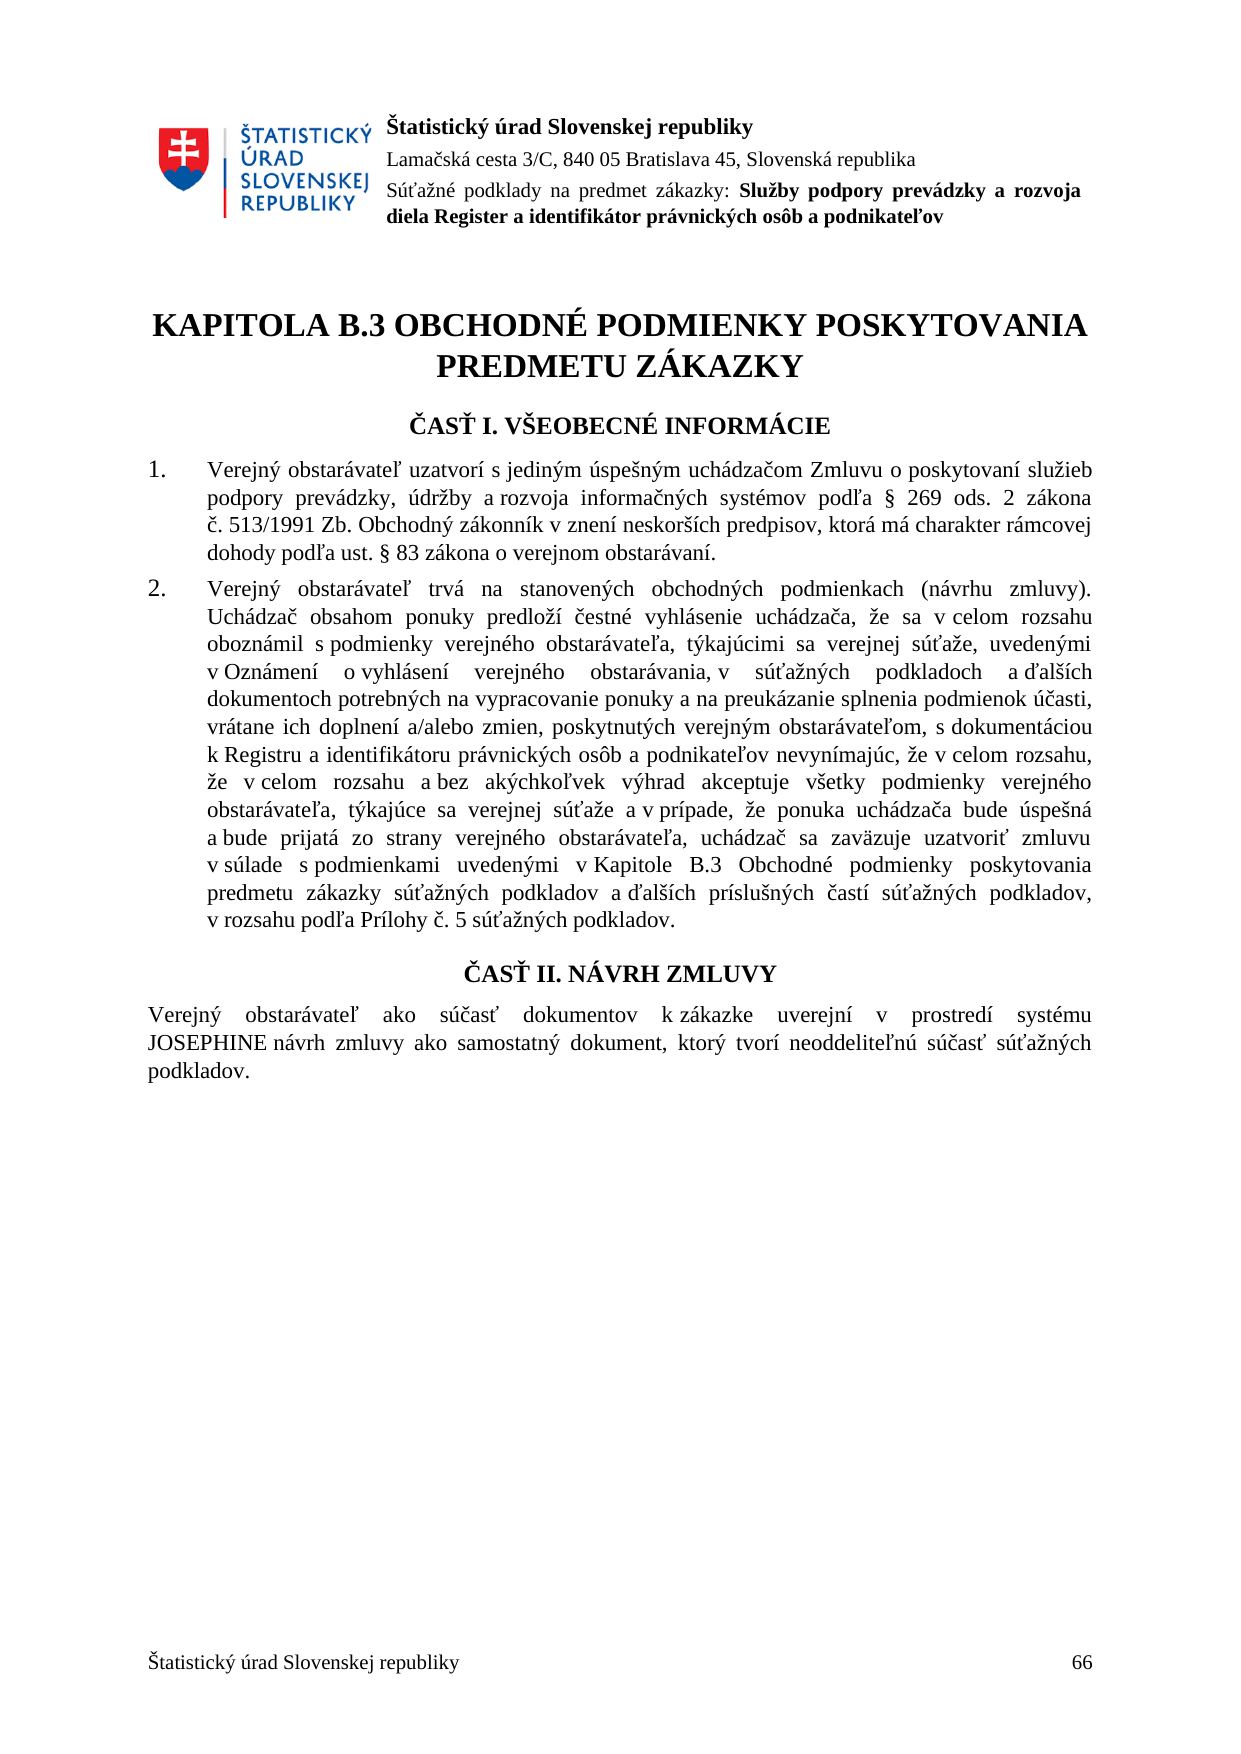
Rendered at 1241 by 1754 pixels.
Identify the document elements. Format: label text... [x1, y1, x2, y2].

subtitle KAPITOLA B.3 OBCHODNÉ PODMIENKY POSKYTOVANIA PREDMETU ZÁKAZKY [148, 306, 1092, 384]
list Verejný obstarávateľ trvá na stanovených obchodných podmienkach (návrhu zmluvy). Uchádzač obsahom ponuky predloží čestné vyhlásenie uchádzača, že sa v celom rozsahu oboznámil s podmienky verejného obstarávateľa, týkajúcimi sa verejnej súťaže, uvedenými v Oznámení o vyhlásení verejného obstarávania, v súťažných podkladoch a ďalších dokumentoch potrebných na vypracovanie ponuky a na preukázanie splnenia podmienok účasti, vrátane ich doplnení a/alebo zmien, poskytnutých verejným obstarávateľom, s dokumentáciou k Registru a identifikátoru právnických osôb a podnikateľov nevynímajúc, že v celom rozsahu, že v celom rozsahu a bez akýchkoľvek výhrad akceptuje všetky podmienky verejného obstarávateľa, týkajúce sa verejnej súťaže a v prípade, že ponuka uchádzača bude úspešná a bude prijatá zo strany verejného obstarávateľa, uchádzač sa zaväzuje uzatvoriť zmluvu v súlade s podmienkami uvedenými v Kapitole B.3 Obchodné podmienky poskytovania predmetu zákazky súťažných podkladov a ďalších príslušných častí súťažných podkladov, v rozsahu podľa Prílohy č. 5 súťažných podkladov. [148, 573, 1092, 933]
text Verejný obstarávateľ ako súčasť dokumentov k zákazke uverejní v prostredí systému JOSEPHINE návrh zmluvy ako samostatný dokument, ktorý tvorí neoddeliteľnú súčasť súťažných podkladov. [148, 1002, 1092, 1083]
list Verejný obstarávateľ uzatvorí s jediným úspešným uchádzačom Zmluvu o poskytovaní služieb podpory prevádzky, údržby a rozvoja informačných systémov podľa § 269 ods. 2 zákona č. 513/1991 Zb. Obchodný zákonník v znení neskorších predpisov, ktorá má charakter rámcovej dohody podľa ust. § 83 zákona o verejnom obstarávaní. [148, 454, 1092, 565]
subtitle ČASŤ I. VŠEOBECNÉ INFORMÁCIE [148, 411, 1092, 440]
subtitle ČASŤ II. NÁVRH ZMLUVY [148, 959, 1092, 988]
picture [158, 123, 372, 218]
